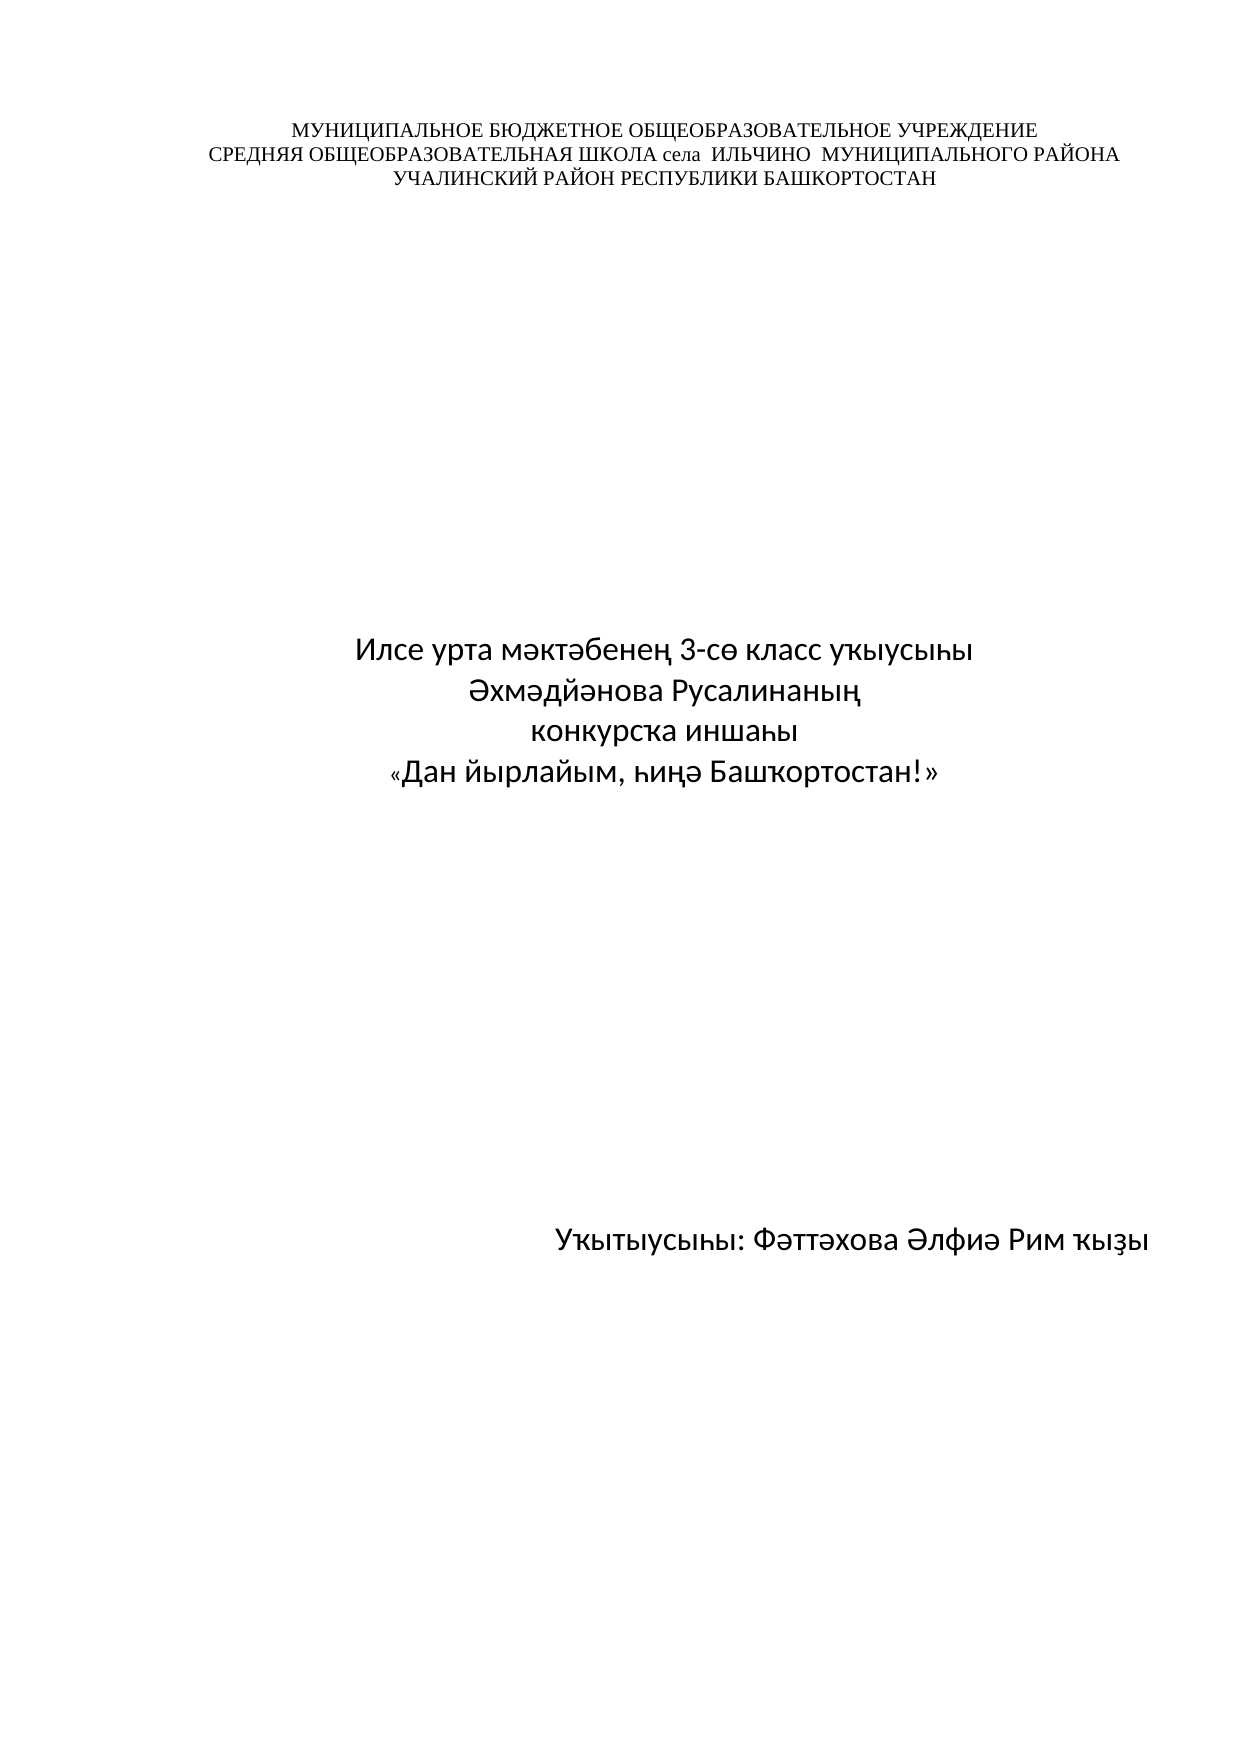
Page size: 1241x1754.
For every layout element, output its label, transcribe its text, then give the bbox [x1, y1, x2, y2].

text конкурсҡа иншаһы [177, 709, 1152, 750]
text СРЕДНЯЯ ОБЩЕОБРАЗОВАТЕЛЬНАЯ ШКОЛА села ИЛЬЧИНО МУНИЦИПАЛЬНОГО РАЙОНА УЧАЛИНСКИЙ РАЙОН РЕСПУБЛИКИ БАШКОРТОСТАН [148, 142, 1181, 190]
text «Дан йырлайым, һиңә Башҡортостан!» [177, 750, 1152, 791]
text Илсе урта мәктәбенең 3-сө класс уҡыусыһы [177, 628, 1152, 668]
text Уҡытыусыһы: Фәттәхова Әлфиә Рим ҡыҙы [177, 1218, 1152, 1259]
text Әхмәдйәнова Русалинаның [177, 668, 1152, 709]
text МУНИЦИПАЛЬНОЕ БЮДЖЕТНОЕ ОБЩЕОБРАЗОВАТЕЛЬНОЕ УЧРЕЖДЕНИЕ [148, 118, 1181, 142]
